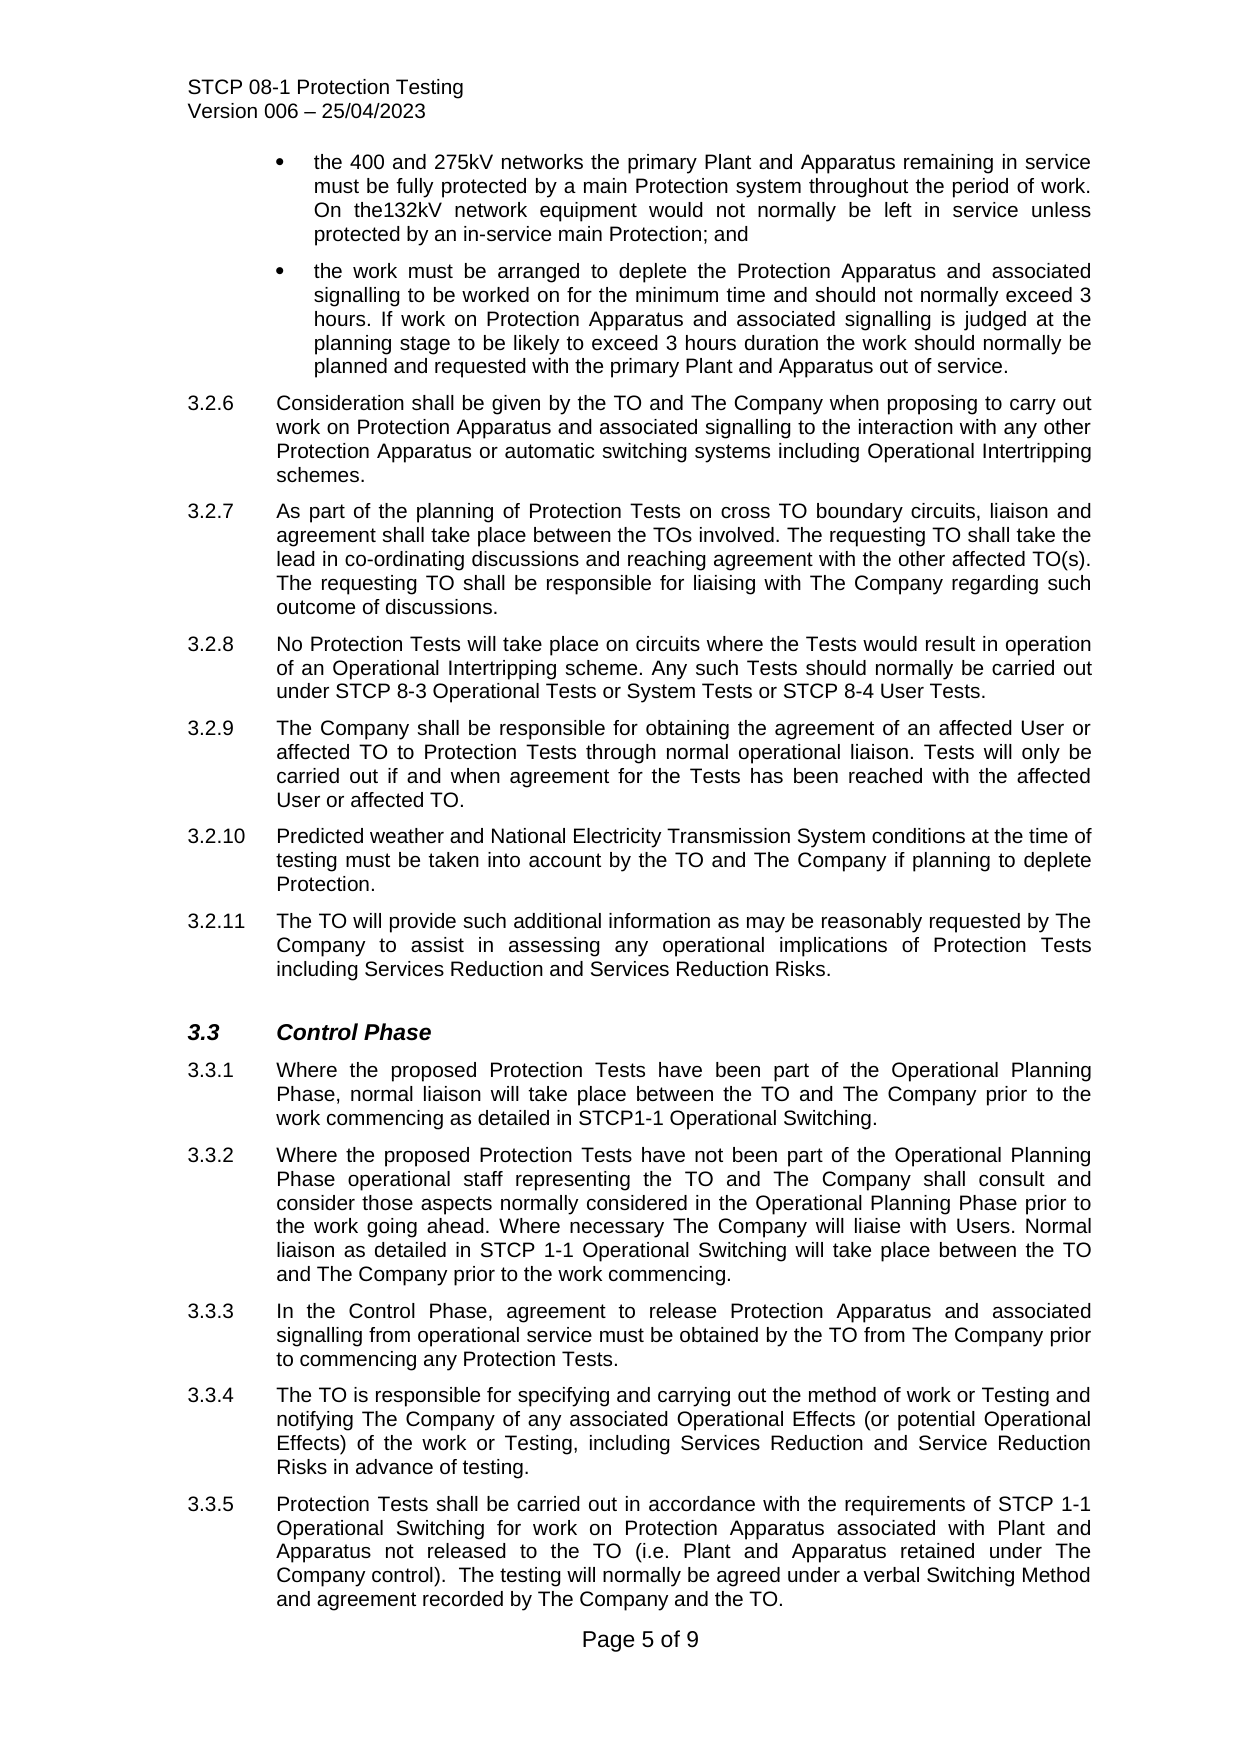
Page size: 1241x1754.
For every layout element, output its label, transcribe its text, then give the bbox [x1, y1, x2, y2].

subtitle The Company shall be responsible for obtaining the agreement of an affected User or affected TO to Protection Tests through normal operational liaison. Tests will only be carried out if and when agreement for the Tests has been reached with the affected User or affected TO. [187, 716, 1093, 812]
subtitle Where the proposed Protection Tests have been part of the Operational Planning Phase, normal liaison will take place between the TO and The Company prior to the work commencing as detailed in STCP1-1 Operational Switching. [187, 1058, 1093, 1130]
subtitle Protection Tests shall be carried out in accordance with the requirements of STCP 1-1 Operational Switching for work on Protection Apparatus associated with Plant and Apparatus not released to the TO (i.e. Plant and Apparatus retained under The Company control). The testing will normally be agreed under a verbal Switching Method and agreement recorded by The Company and the TO. [187, 1491, 1093, 1611]
subtitle Control Phase [187, 1019, 1093, 1046]
subtitle the work must be arranged to deplete the Protection Apparatus and associated signalling to be worked on for the minimum time and should not normally exceed 3 hours. If work on Protection Apparatus and associated signalling is judged at the planning stage to be likely to exceed 3 hours duration the work should normally be planned and requested with the primary Plant and Apparatus out of service. [276, 258, 1093, 378]
subtitle As part of the planning of Protection Tests on cross TO boundary circuits, liaison and agreement shall take place between the TOs involved. The requesting TO shall take the lead in co-ordinating discussions and reaching agreement with the other affected TO(s). The requesting TO shall be responsible for liaising with The Company regarding such outcome of discussions. [187, 499, 1093, 619]
subtitle the 400 and 275kV networks the primary Plant and Apparatus remaining in service must be fully protected by a main Protection system throughout the period of work. On the132kV network equipment would not normally be left in service unless protected by an in-service main Protection; and [276, 150, 1093, 246]
subtitle No Protection Tests will take place on circuits where the Tests would result in operation of an Operational Intertripping scheme. Any such Tests should normally be carried out under STCP 8-3 Operational Tests or System Tests or STCP 8-4 User Tests. [187, 631, 1093, 703]
subtitle Where the proposed Protection Tests have not been part of the Operational Planning Phase operational staff representing the TO and The Company shall consult and consider those aspects normally considered in the Operational Planning Phase prior to the work going ahead. Where necessary The Company will liaise with Users. Normal liaison as detailed in STCP 1-1 Operational Switching will take place between the TO and The Company prior to the work commencing. [187, 1142, 1093, 1286]
subtitle The TO is responsible for specifying and carrying out the method of work or Testing and notifying The Company of any associated Operational Effects (or potential Operational Effects) of the work or Testing, including Services Reduction and Service Reduction Risks in advance of testing. [187, 1383, 1093, 1479]
subtitle The TO will provide such additional information as may be reasonably requested by The Company to assist in assessing any operational implications of Protection Tests including Services Reduction and Services Reduction Risks. [187, 908, 1093, 980]
subtitle Consideration shall be given by the TO and The Company when proposing to carry out work on Protection Apparatus and associated signalling to the interaction with any other Protection Apparatus or automatic switching systems including Operational Intertripping schemes. [187, 391, 1093, 487]
subtitle In the Control Phase, agreement to release Protection Apparatus and associated signalling from operational service must be obtained by the TO from The Company prior to commencing any Protection Tests. [187, 1299, 1093, 1371]
subtitle Predicted weather and National Electricity Transmission System conditions at the time of testing must be taken into account by the TO and The Company if planning to deplete Protection. [187, 824, 1093, 896]
